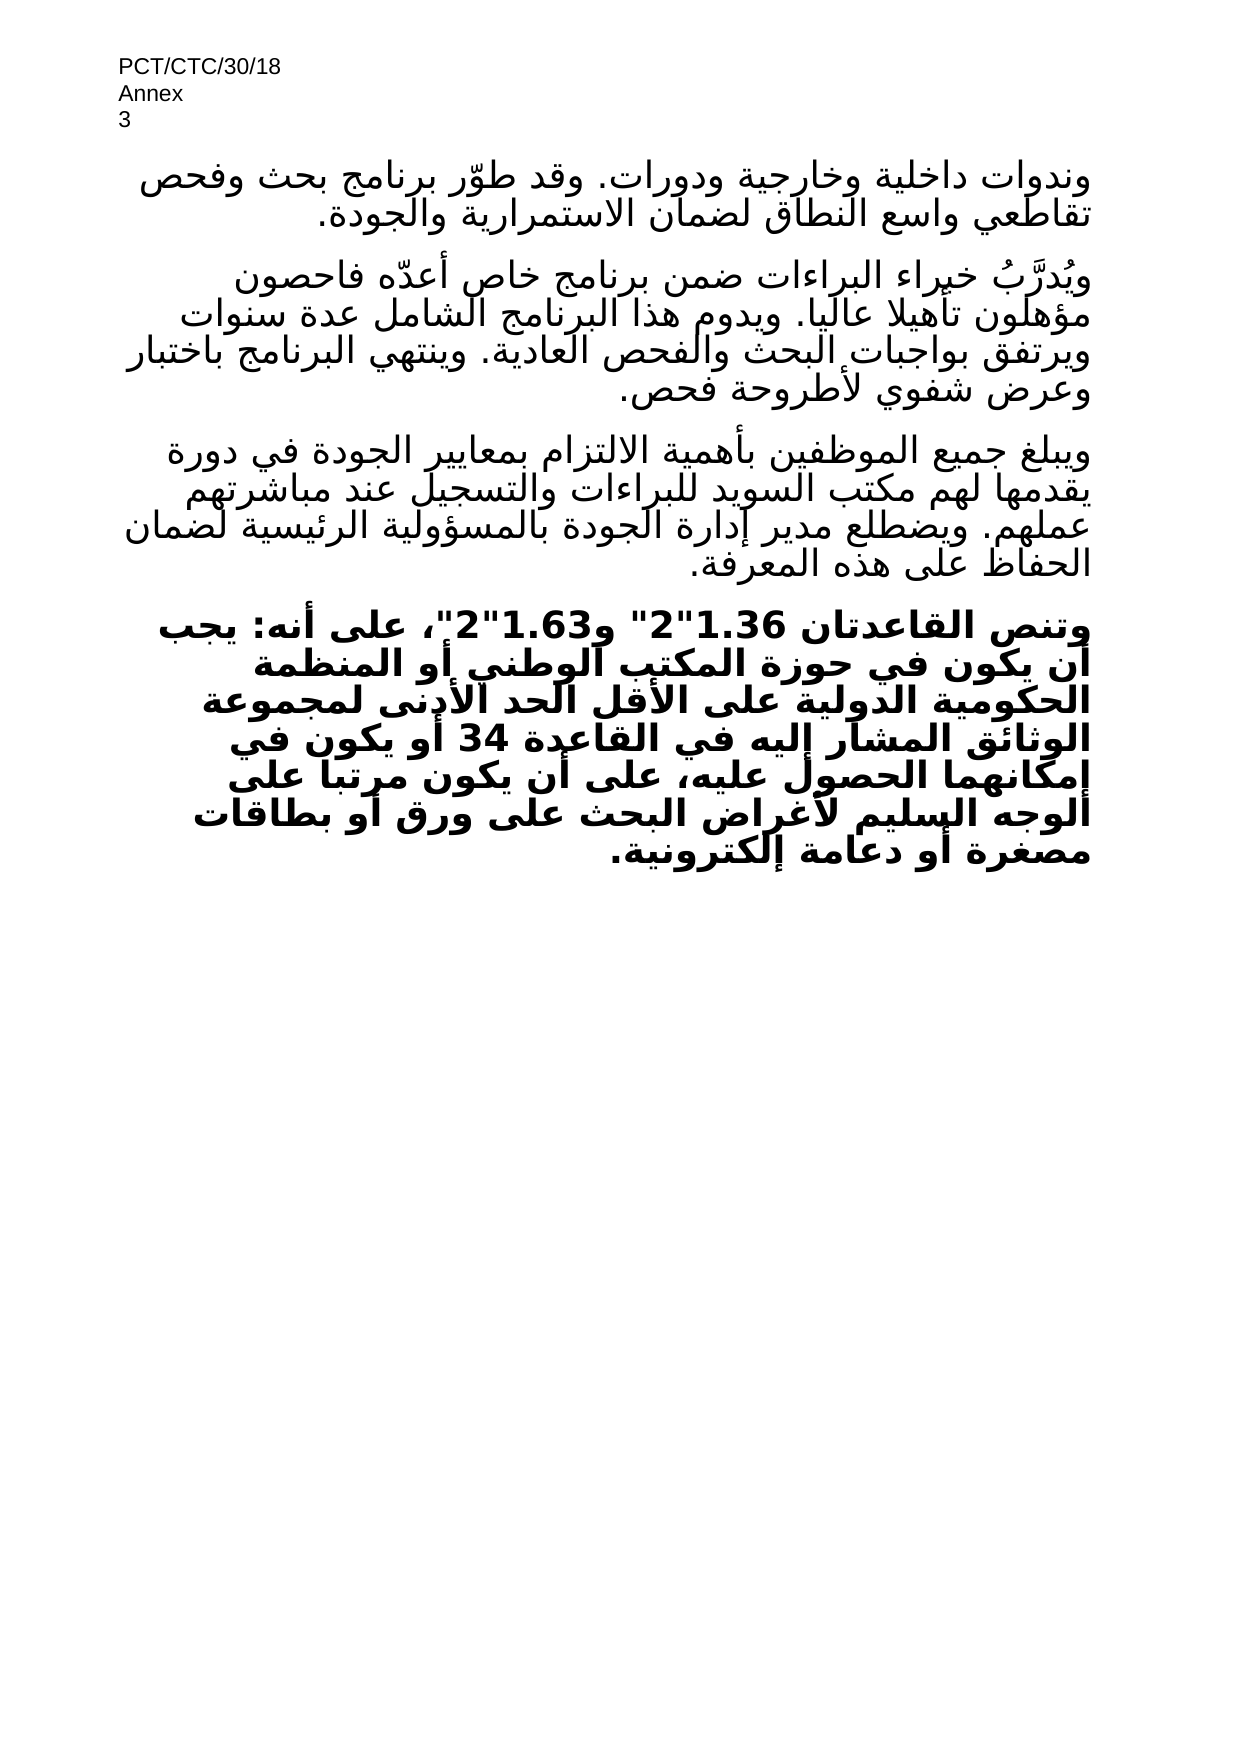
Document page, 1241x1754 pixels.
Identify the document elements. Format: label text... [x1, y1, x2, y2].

text وتنص القاعدتان 1.36"2" و1.63"2"، على أنه: يجب أن يكون في حوزة المكتب الوطني أو المنظمة الحكومية الدولية على الأقل الحد الأدنى لمجموعة الوثائق المشار إليه في القاعدة 34 أو يكون في إمكانهما الحصول عليه، على أن يكون مرتبا على الوجه السليم لأغراض البحث على ورق أو بطاقات مصغرة أو دعامة إلكترونية. [118, 608, 1092, 871]
text ويُدرَّبُ خبراء البراءات ضمن برنامج خاص أعدّه فاحصون مؤهلون تأهيلا عاليا. ويدوم هذا البرنامج الشامل عدة سنوات ويرتفق بواجبات البحث والفحص العادية. وينتهي البرنامج باختبار وعرض شفوي لأطروحة فحص. [118, 258, 1092, 408]
text ويبلغ جميع الموظفين بأهمية الالتزام بمعايير الجودة في دورة يقدمها لهم مكتب السويد للبراءات والتسجيل عند مباشرتهم عملهم. ويضطلع مدير إدارة الجودة بالمسؤولية الرئيسية لضمان الحفاظ على هذه المعرفة. [118, 433, 1092, 583]
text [118, 158, 1092, 233]
